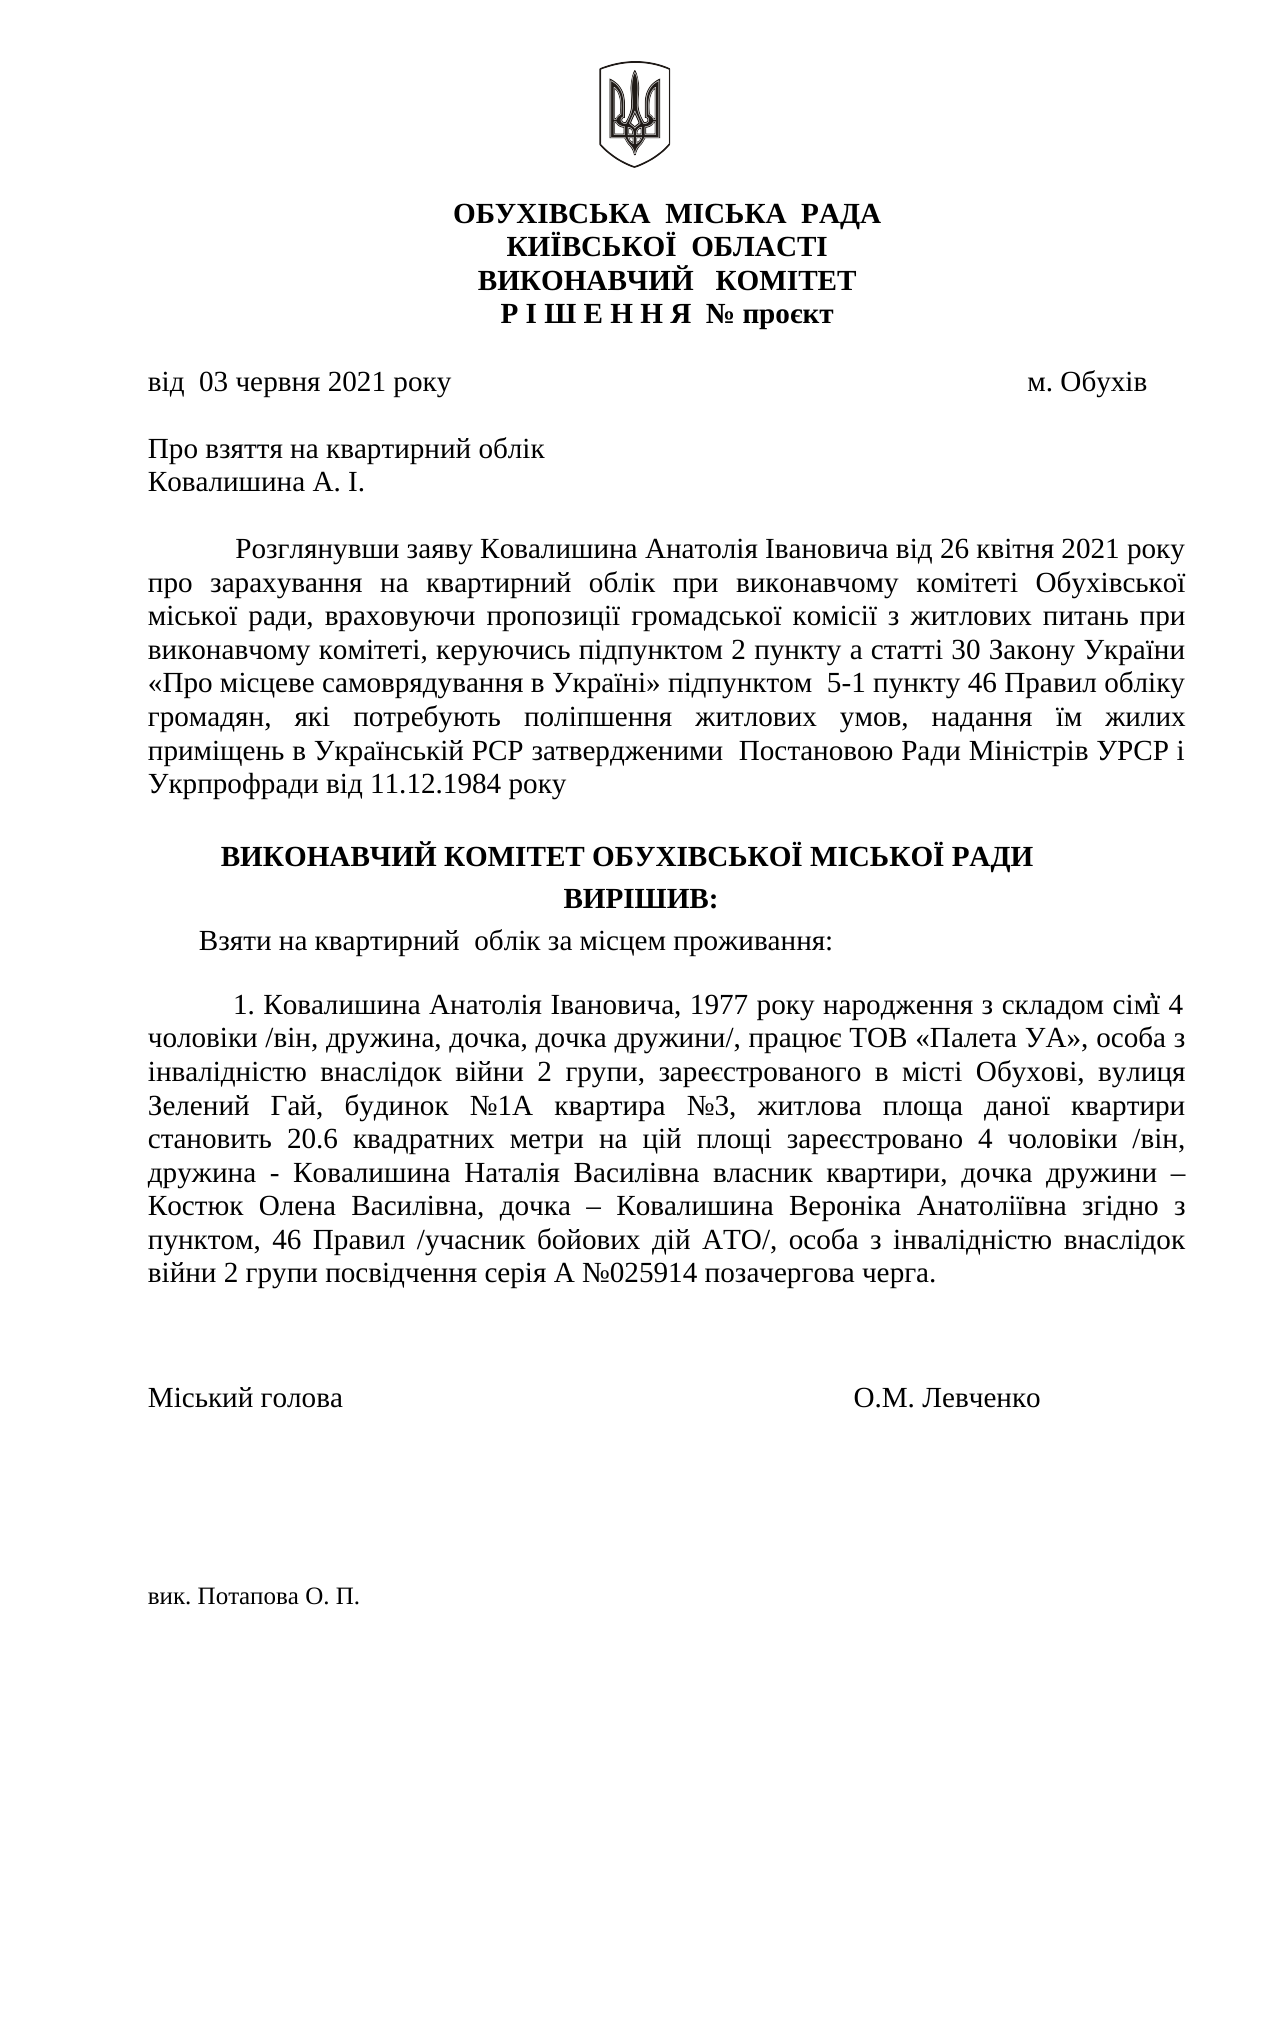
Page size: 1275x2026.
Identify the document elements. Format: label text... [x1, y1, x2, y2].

text вик. Потапова О. П. [148, 1581, 1186, 1610]
text ВИРІШИВ: [148, 875, 1177, 917]
text ВИКОНАВЧИЙ КОМІТЕТ ОБУХІВСЬКОЇ МІСЬКОЇ РАДИ [148, 833, 1150, 875]
text Про взяття на квартирний облік [148, 431, 1186, 464]
text Міський голова О.М. Левченко [148, 1380, 1186, 1413]
text Р І Ш Е Н Н Я № проєкт [148, 297, 1186, 330]
text Ковалишина А. І. [148, 464, 1186, 498]
text 1. Ковалишина Анатолія Івановича, 1977 року народження з складом сім҆ї 4 чоловіки /він, дружина, дочка, дочка дружини/, працює ТОВ «Палета УА», особа з інвалідністю внаслідок війни 2 групи, зареєстрованого в місті Обухові, вулиця Зелений Гай, будинок №1А квартира №3, житлова площа даної квартири становить 20.6 квадратних метри на цій площі зареєстровано 4 чоловіки /він, дружина - Ковалишина Наталія Василівна власник квартири, дочка дружини – Костюк Олена Василівна, дочка – Ковалишина Вероніка Анатоліївна згідно з пунктом, 46 Правил /учасник бойових дій АТО/, особа з інвалідністю внаслідок війни 2 групи посвідчення серія А №025914 позачергова черга. [148, 987, 1186, 1289]
text ВИКОНАВЧИЙ КОМІТЕТ [148, 263, 1186, 297]
text Розглянувши заяву Ковалишина Анатолія Івановича від 26 квітня 2021 року про зарахування на квартирний облік при виконавчому комітеті Обухівської міської ради, враховуючи пропозиції громадської комісії з житлових питань при виконавчому комітеті, керуючись підпунктом 2 пункту а статті 30 Закону України «Про місцеве самоврядування в Україні» підпунктом 5-1 пункту 46 Правил обліку громадян, які потребують поліпшення житлових умов, надання їм жилих приміщень в Українській РСР затвердженими Постановою Ради Міністрів УРСР і Укрпрофради від 11.12.1984 року [148, 531, 1186, 800]
text Взяти на квартирний облік за місцем проживання: [148, 917, 1177, 958]
text від 03 червня 2021 року м. Обухів [148, 364, 1186, 397]
text ОБУХІВСЬКА МІСЬКА РАДА [148, 196, 1186, 229]
text КИЇВСЬКОЇ ОБЛАСТІ [148, 229, 1186, 263]
